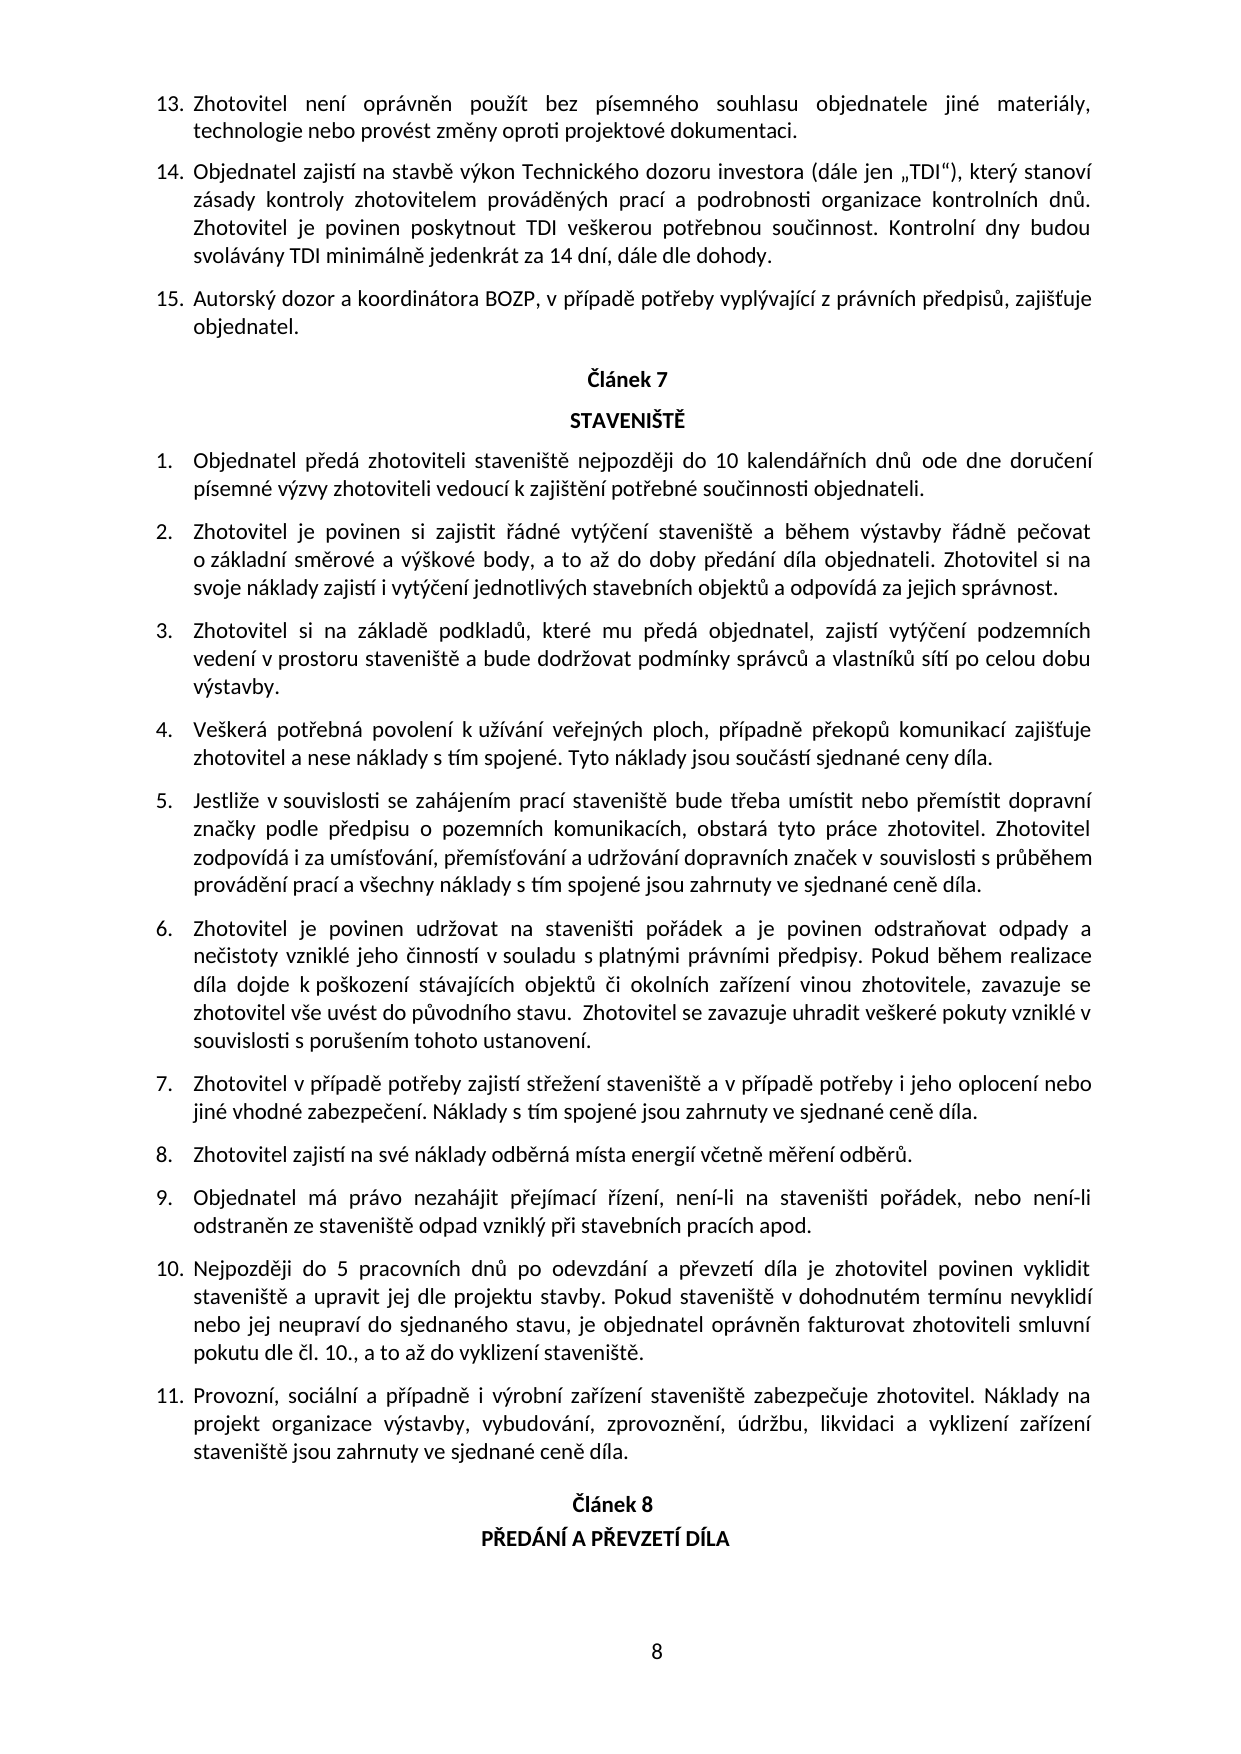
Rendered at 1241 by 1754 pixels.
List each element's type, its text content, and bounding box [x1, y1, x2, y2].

text Předání a převzetí díla [118, 1524, 1093, 1552]
subtitle Článek 8 [133, 1490, 1093, 1518]
list Zhotovitel je povinen si zajistit řádné vytýčení staveniště a během výstavby řádně pečovat o základní směrové a výškové body, a to až do doby předání díla objednateli. Zhotovitel si na svoje náklady zajistí i vytýčení jednotlivých stavebních objektů a odpovídá za jejich správnost. [156, 517, 1093, 601]
text Staveniště [162, 406, 1093, 434]
list Objednatel zajistí na stavbě výkon Technického dozoru investora (dále jen „TDI“), který stanoví zásady kontroly zhotovitelem prováděných prací a podrobnosti organizace kontrolních dnů. Zhotovitel je povinen poskytnout TDI veškerou potřebnou součinnost. Kontrolní dny budou svolávány TDI minimálně jedenkrát za 14 dní, dále dle dohody. [156, 157, 1093, 269]
list Zhotovitel v případě potřeby zajistí střežení staveniště a v případě potřeby i jeho oplocení nebo jiné vhodné zabezpečení. Náklady s tím spojené jsou zahrnuty ve sjednané ceně díla. [156, 1069, 1093, 1125]
list Zhotovitel je povinen udržovat na staveništi pořádek a je povinen odstraňovat odpady a nečistoty vzniklé jeho činností v souladu s platnými právními předpisy. Pokud během realizace díla dojde k poškození stávajících objektů či okolních zařízení vinou zhotovitele, zavazuje se zhotovitel vše uvést do původního stavu. Zhotovitel se zavazuje uhradit veškeré pokuty vzniklé v souvislosti s porušením tohoto ustanovení. [156, 914, 1093, 1054]
subtitle Článek 7 [162, 365, 1093, 393]
list Objednatel má právo nezahájit přejímací řízení, není-li na staveništi pořádek, nebo není-li odstraněn ze staveniště odpad vzniklý při stavebních pracích apod. [156, 1183, 1093, 1239]
list Jestliže v souvislosti se zahájením prací staveniště bude třeba umístit nebo přemístit dopravní značky podle předpisu o pozemních komunikacích, obstará tyto práce zhotovitel. Zhotovitel zodpovídá i za umísťování, přemísťování a udržování dopravních značek v souvislosti s průběhem provádění prací a všechny náklady s tím spojené jsou zahrnuty ve sjednané ceně díla. [156, 787, 1093, 899]
list Zhotovitel si na základě podkladů, které mu předá objednatel, zajistí vytýčení podzemních vedení v prostoru staveniště a bude dodržovat podmínky správců a vlastníků sítí po celou dobu výstavby. [156, 616, 1093, 701]
list Zhotovitel není oprávněn použít bez písemného souhlasu objednatele jiné materiály, technologie nebo provést změny oproti projektové dokumentaci. [156, 89, 1093, 145]
list Zhotovitel zajistí na své náklady odběrná místa energií včetně měření odběrů. [156, 1140, 1093, 1168]
list Nejpozději do 5 pracovních dnů po odevzdání a převzetí díla je zhotovitel povinen vyklidit staveniště a upravit jej dle projektu stavby. Pokud staveniště v dohodnutém termínu nevyklidí nebo jej neupraví do sjednaného stavu, je objednatel oprávněn fakturovat zhotoviteli smluvní pokutu dle čl. 10., a to až do vyklizení staveniště. [156, 1254, 1093, 1366]
list Autorský dozor a koordinátora BOZP, v případě potřeby vyplývající z právních předpisů, zajišťuje objednatel. [156, 284, 1093, 340]
list Veškerá potřebná povolení k užívání veřejných ploch, případně překopů komunikací zajišťuje zhotovitel a nese náklady s tím spojené. Tyto náklady jsou součástí sjednané ceny díla. [156, 716, 1093, 772]
list Objednatel předá zhotoviteli staveniště nejpozději do 10 kalendářních dnů ode dne doručení písemné výzvy zhotoviteli vedoucí k zajištění potřebné součinnosti objednateli. [156, 446, 1093, 502]
list Provozní, sociální a případně i výrobní zařízení staveniště zabezpečuje zhotovitel. Náklady na projekt organizace výstavby, vybudování, zprovoznění, údržbu, likvidaci a vyklizení zařízení staveniště jsou zahrnuty ve sjednané ceně díla. [156, 1381, 1093, 1465]
